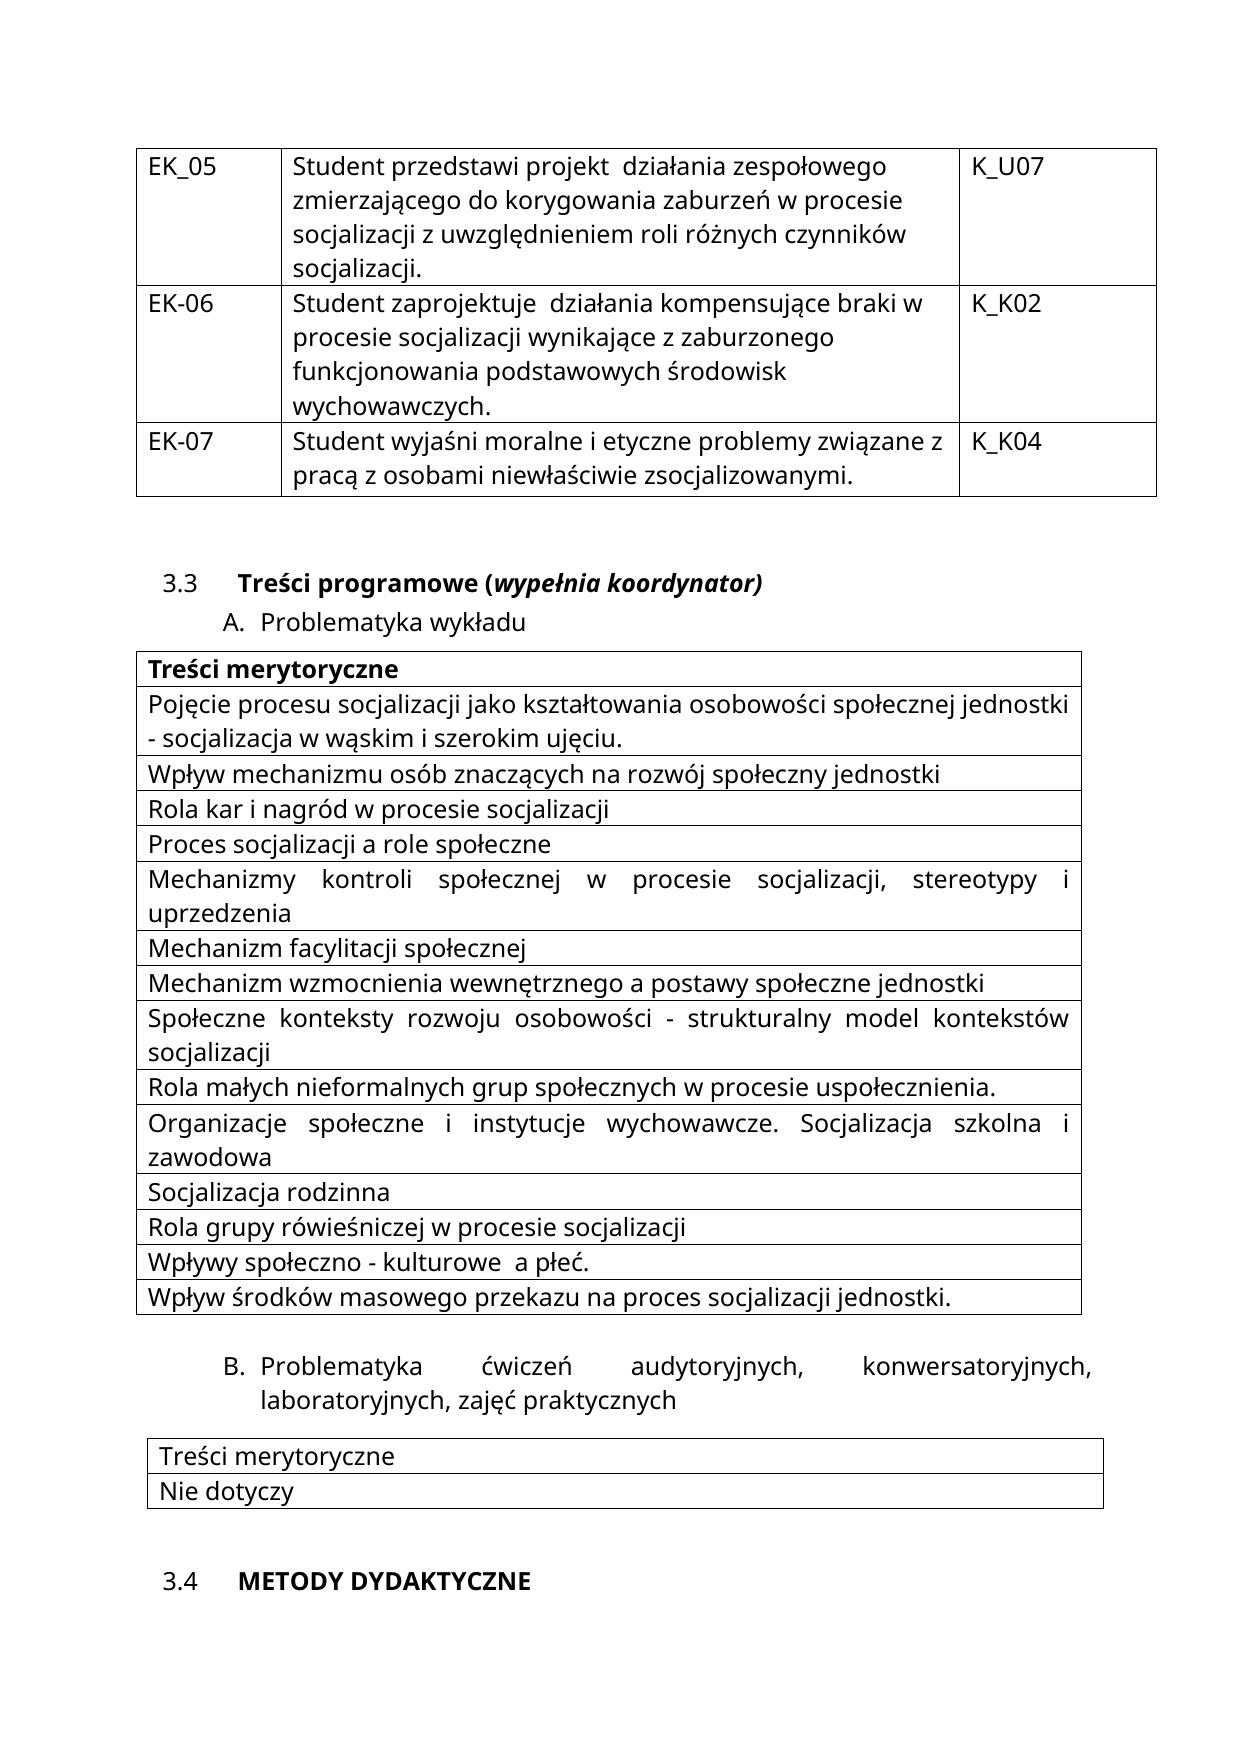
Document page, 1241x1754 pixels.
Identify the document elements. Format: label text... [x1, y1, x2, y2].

table_cell Proces socjalizacji a role społeczne [137, 826, 1081, 861]
table_cell Rola małych nieformalnych grup społecznych w procesie uspołecznienia. [137, 1070, 1081, 1104]
table_cell Student wyjaśni moralne i etyczne problemy związane z pracą z osobami niewłaściwie zsocjalizowanymi. [282, 423, 959, 496]
table_cell Pojęcie procesu socjalizacji jako kształtowania osobowości społecznej jednostki - socjalizacja w wąskim i szerokim ujęciu. [137, 687, 1081, 755]
table_cell Socjalizacja rodzinna [137, 1174, 1081, 1208]
table_cell Wpływ mechanizmu osób znaczących na rozwój społeczny jednostki [137, 756, 1081, 790]
table_cell Mechanizm wzmocnienia wewnętrznego a postawy społeczne jednostki [137, 966, 1081, 1000]
table_cell Rola kar i nagród w procesie socjalizacji [137, 791, 1081, 825]
table_cell Organizacje społeczne i instytucje wychowawcze. Socjalizacja szkolna i zawodowa [137, 1105, 1081, 1173]
table_header Treści merytoryczne [137, 652, 1081, 686]
table_cell Rola grupy rówieśniczej w procesie socjalizacji [137, 1210, 1081, 1243]
table_cell K_U07 [960, 149, 1156, 285]
table_cell K_K02 [960, 286, 1156, 422]
list METODY DYDAKTYCZNE [162, 1564, 1093, 1598]
table_cell EK_05 [137, 149, 281, 285]
list Problematyka wykładu [223, 604, 1093, 638]
table_cell Student zaprojektuje działania kompensujące braki w procesie socjalizacji wynikające z zaburzonego funkcjonowania podstawowych środowisk wychowawczych. [282, 286, 959, 422]
table_header Treści merytoryczne [148, 1439, 1103, 1473]
table_cell Wpływ środków masowego przekazu na proces socjalizacji jednostki. [137, 1280, 1081, 1314]
list Treści programowe (wypełnia koordynator) [162, 565, 1093, 599]
table_cell Wpływy społeczno - kulturowe a płeć. [137, 1245, 1081, 1279]
table_cell Nie dotyczy [148, 1474, 1103, 1508]
table_cell EK-07 [137, 423, 281, 496]
table_cell Student przedstawi projekt działania zespołowego zmierzającego do korygowania zaburzeń w procesie socjalizacji z uwzględnieniem roli różnych czynników socjalizacji. [282, 149, 959, 285]
table_cell EK-06 [137, 286, 281, 422]
list Problematyka ćwiczeń audytoryjnych, konwersatoryjnych, laboratoryjnych, zajęć praktycznych [223, 1349, 1093, 1417]
table_cell Społeczne konteksty rozwoju osobowości - strukturalny model kontekstów socjalizacji [137, 1001, 1081, 1069]
table_cell Mechanizm facylitacji społecznej [137, 931, 1081, 965]
table_cell K_K04 [960, 423, 1156, 496]
table_cell Mechanizmy kontroli społecznej w procesie socjalizacji, stereotypy i uprzedzenia [137, 862, 1081, 930]
